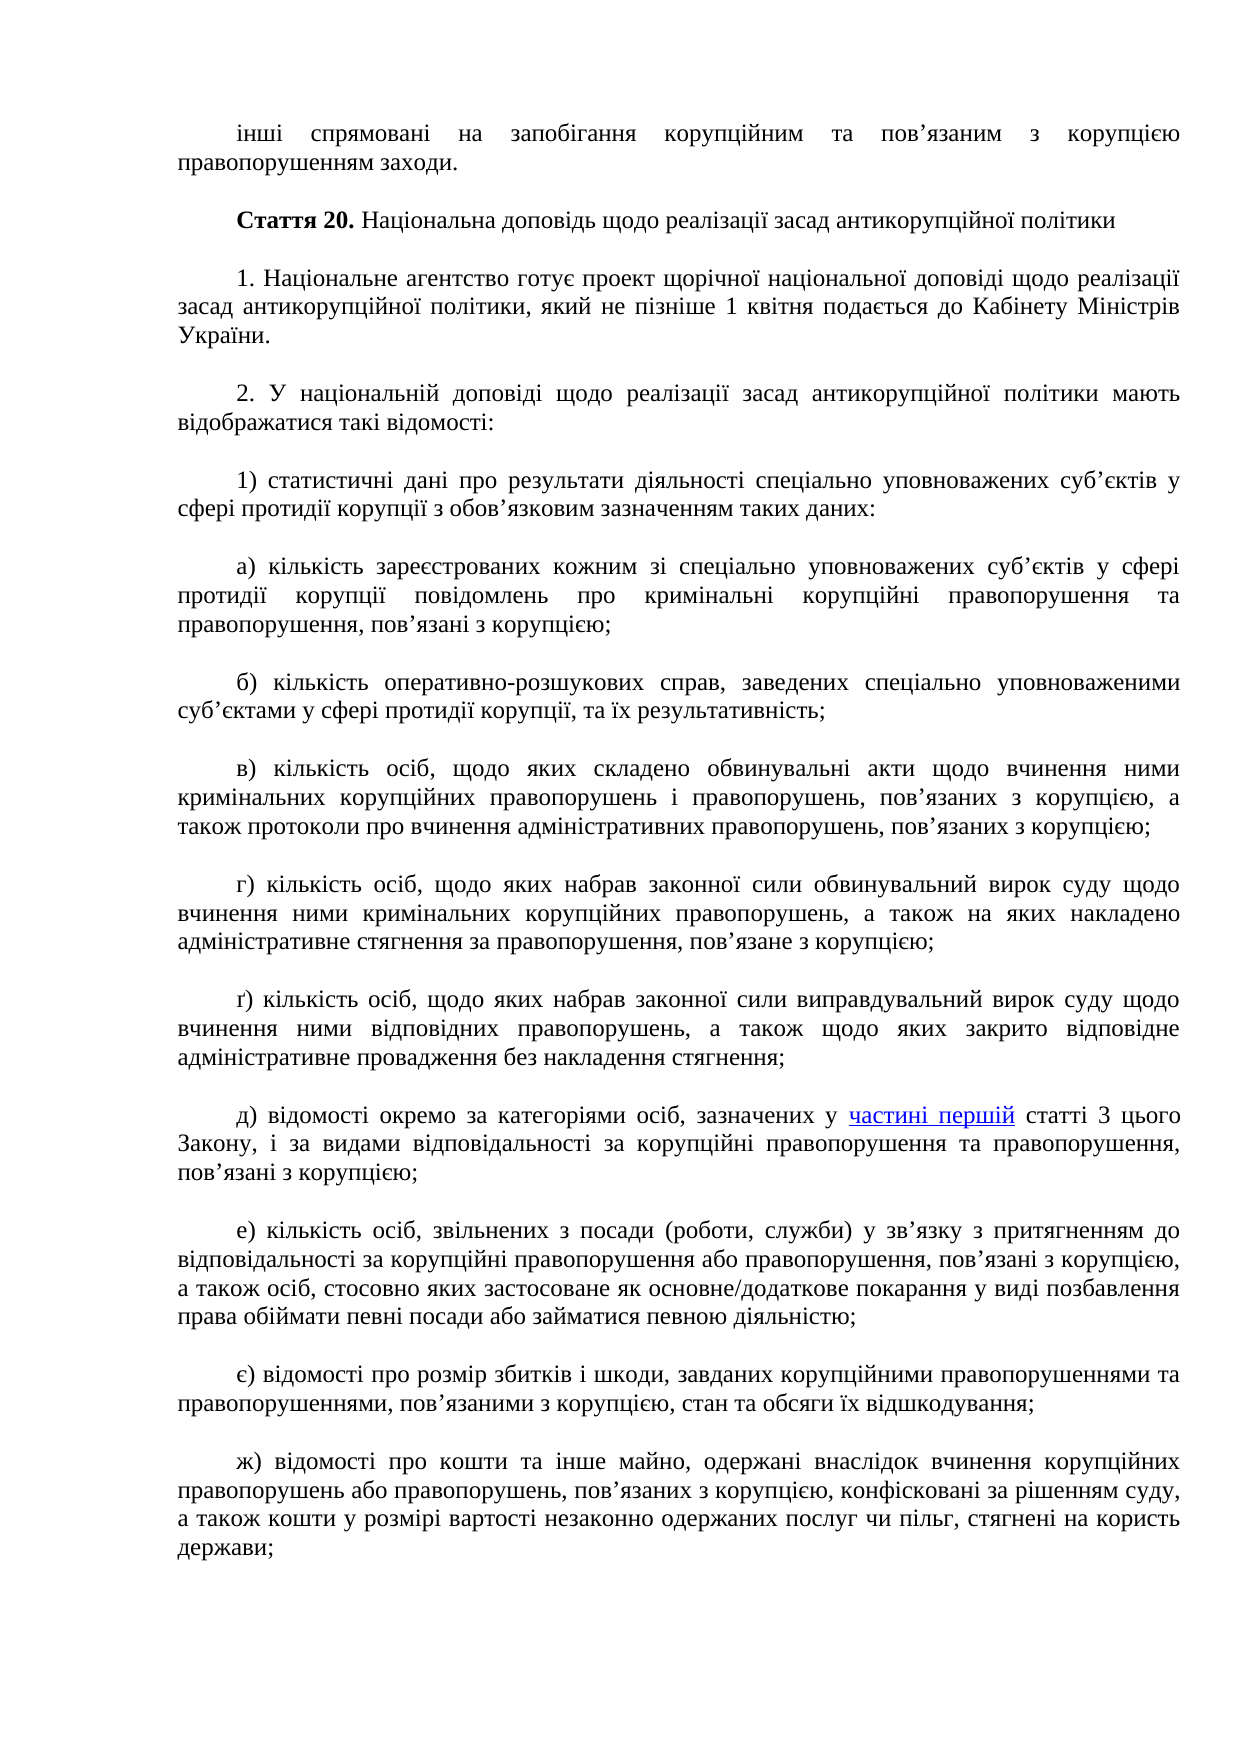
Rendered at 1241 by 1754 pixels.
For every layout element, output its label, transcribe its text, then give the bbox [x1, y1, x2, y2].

text Стаття 20. Національна доповідь щодо реалізації засад антикорупційної політики [177, 205, 1181, 233]
text е) кількість осіб, звільнених з посади (роботи, служби) у зв’язку з притягненням до відповідальності за корупційні правопорушення або правопорушення, пов’язані з корупцією, а також осіб, стосовно яких застосоване як основне/додаткове покарання у виді позбавлення права обіймати певні посади або займатися певною діяльністю; [177, 1215, 1181, 1330]
text д) відомості окремо за категоріями осіб, зазначених у частині першій статті 3 цього Закону, і за видами відповідальності за корупційні правопорушення та правопорушення, пов’язані з корупцією; [177, 1100, 1181, 1186]
text 1. Національне агентство готує проект щорічної національної доповіді щодо реалізації засад антикорупційної політики, який не пізніше 1 квітня подається до Кабінету Міністрів України. [177, 263, 1181, 349]
text ж) відомості про кошти та інше майно, одержані внаслідок вчинення корупційних правопорушень або правопорушень, пов’язаних з корупцією, конфісковані за рішенням суду, а також кошти у розмірі вартості незаконно одержаних послуг чи пільг, стягнені на користь держави; [177, 1446, 1181, 1561]
text в) кількість осіб, щодо яких складено обвинувальні акти щодо вчинення ними кримінальних корупційних правопорушень і правопорушень, пов’язаних з корупцією, а також протоколи про вчинення адміністративних правопорушень, пов’язаних з корупцією; [177, 753, 1181, 840]
text б) кількість оперативно-розшукових справ, заведених спеціально уповноваженими суб’єктами у сфері протидії корупції, та їх результативність; [177, 667, 1181, 724]
text інші спрямовані на запобігання корупційним та пов’язаним з корупцією правопорушенням заходи. [177, 118, 1181, 176]
text ґ) кількість осіб, щодо яких набрав законної сили виправдувальний вирок суду щодо вчинення ними відповідних правопорушень, а також щодо яких закрито відповідне адміністративне провадження без накладення стягнення; [177, 984, 1181, 1071]
text 1) статистичні дані про результати діяльності спеціально уповноважених суб’єктів у сфері протидії корупції з обов’язковим зазначенням таких даних: [177, 465, 1181, 522]
text а) кількість зареєстрованих кожним зі спеціально уповноважених суб’єктів у сфері протидії корупції повідомлень про кримінальні корупційні правопорушення та правопорушення, пов’язані з корупцією; [177, 551, 1181, 638]
text є) відомості про розмір збитків і шкоди, завданих корупційними правопорушеннями та правопорушеннями, пов’язаними з корупцією, стан та обсяги їх відшкодування; [177, 1359, 1181, 1417]
text 2. У національній доповіді щодо реалізації засад антикорупційної політики мають відображатися такі відомості: [177, 378, 1181, 436]
text г) кількість осіб, щодо яких набрав законної сили обвинувальний вирок суду щодо вчинення ними кримінальних корупційних правопорушень, а також на яких накладено адміністративне стягнення за правопорушення, пов’язане з корупцією; [177, 869, 1181, 955]
